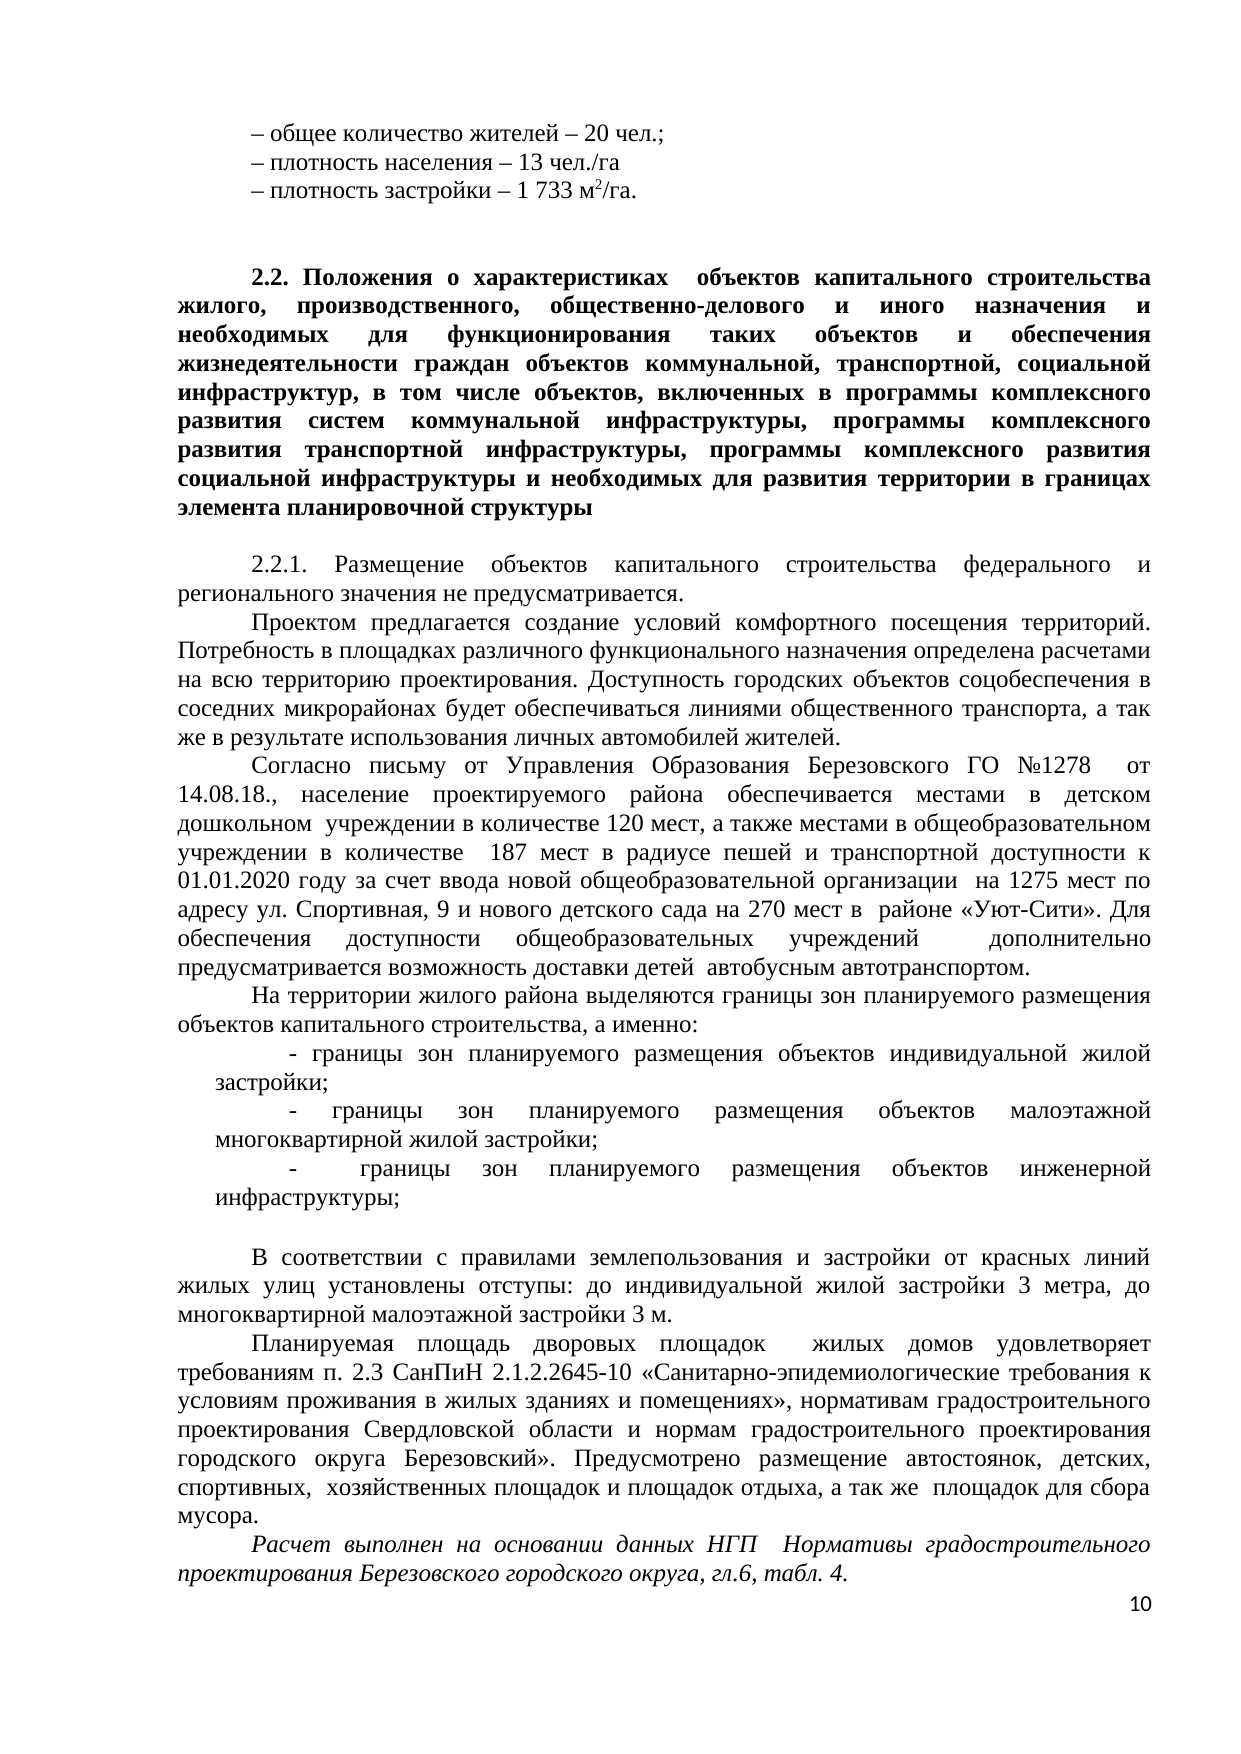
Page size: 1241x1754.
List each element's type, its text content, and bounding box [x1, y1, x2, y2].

text На территории жилого района выделяются границы зон планируемого размещения объектов капитального строительства, а именно: [177, 981, 1152, 1038]
text 2.2. Положения о характеристиках объектов капитального строительства жилого, производственного, общественно-делового и иного назначения и необходимых для функционирования таких объектов и обеспечения жизнедеятельности граждан объектов коммунальной, транспортной, социальной инфраструктур, в том числе объектов, включенных в программы комплексного развития систем коммунальной инфраструктуры, программы комплексного развития транспортной инфраструктуры, программы комплексного развития социальной инфраструктуры и необходимых для развития территории в границах элемента планировочной структуры [177, 262, 1152, 521]
text 2.2.1. Размещение объектов капитального строительства федерального и регионального значения не предусматривается. [177, 549, 1152, 607]
text - границы зон планируемого размещения объектов индивидуальной жилой застройки; [215, 1038, 1152, 1096]
text - границы зон планируемого размещения объектов малоэтажной многоквартирной жилой застройки; [215, 1096, 1152, 1153]
text Согласно письму от Управления Образования Березовского ГО №1278 от 14.08.18., население проектируемого района обеспечивается местами в детском дошкольном учреждении в количестве 120 мест, а также местами в общеобразовательном учреждении в количестве 187 мест в радиусе пешей и транспортной доступности к 01.01.2020 году за счет ввода новой общеобразовательной организации на 1275 мест по адресу ул. Спортивная, 9 и нового детского сада на 270 мест в районе «Уют-Сити». Для обеспечения доступности общеобразовательных учреждений дополнительно предусматривается возможность доставки детей автобусным автотранспортом. [177, 751, 1152, 981]
text Расчет выполнен на основании данных НГП Нормативы градостроительного проектирования Березовского городского округа, гл.6, табл. 4. [177, 1529, 1152, 1587]
text В соответствии с правилами землепользования и застройки от красных линий жилых улиц установлены отступы: до индивидуальной жилой застройки 3 метра, до многоквартирной малоэтажной застройки 3 м. [177, 1242, 1152, 1328]
text Проектом предлагается создание условий комфортного посещения территорий. Потребность в площадках различного функционального назначения определена расчетами на всю территорию проектирования. Доступность городских объектов соцобеспечения в соседних микрорайонах будет обеспечиваться линиями общественного транспорта, а так же в результате использования личных автомобилей жителей. [177, 607, 1152, 751]
text – плотность населения – 13 чел./га [177, 147, 1152, 176]
text - границы зон планируемого размещения объектов инженерной инфраструктуры; [215, 1153, 1152, 1211]
text – плотность застройки – 1 733 м2/га. [177, 176, 1152, 204]
text – общее количество жителей – 20 чел.; [177, 118, 1152, 147]
text Планируемая площадь дворовых площадок жилых домов удовлетворяет требованиям п. 2.3 СанПиН 2.1.2.2645-10 «Санитарно-эпидемиологические требования к условиям проживания в жилых зданиях и помещениях», нормативам градостроительного проектирования Свердловской области и нормам градостроительного проектирования городского округа Березовский». Предусмотрено размещение автостоянок, детских, спортивных, хозяйственных площадок и площадок отдыха, а так же площадок для сбора мусора. [177, 1328, 1152, 1529]
